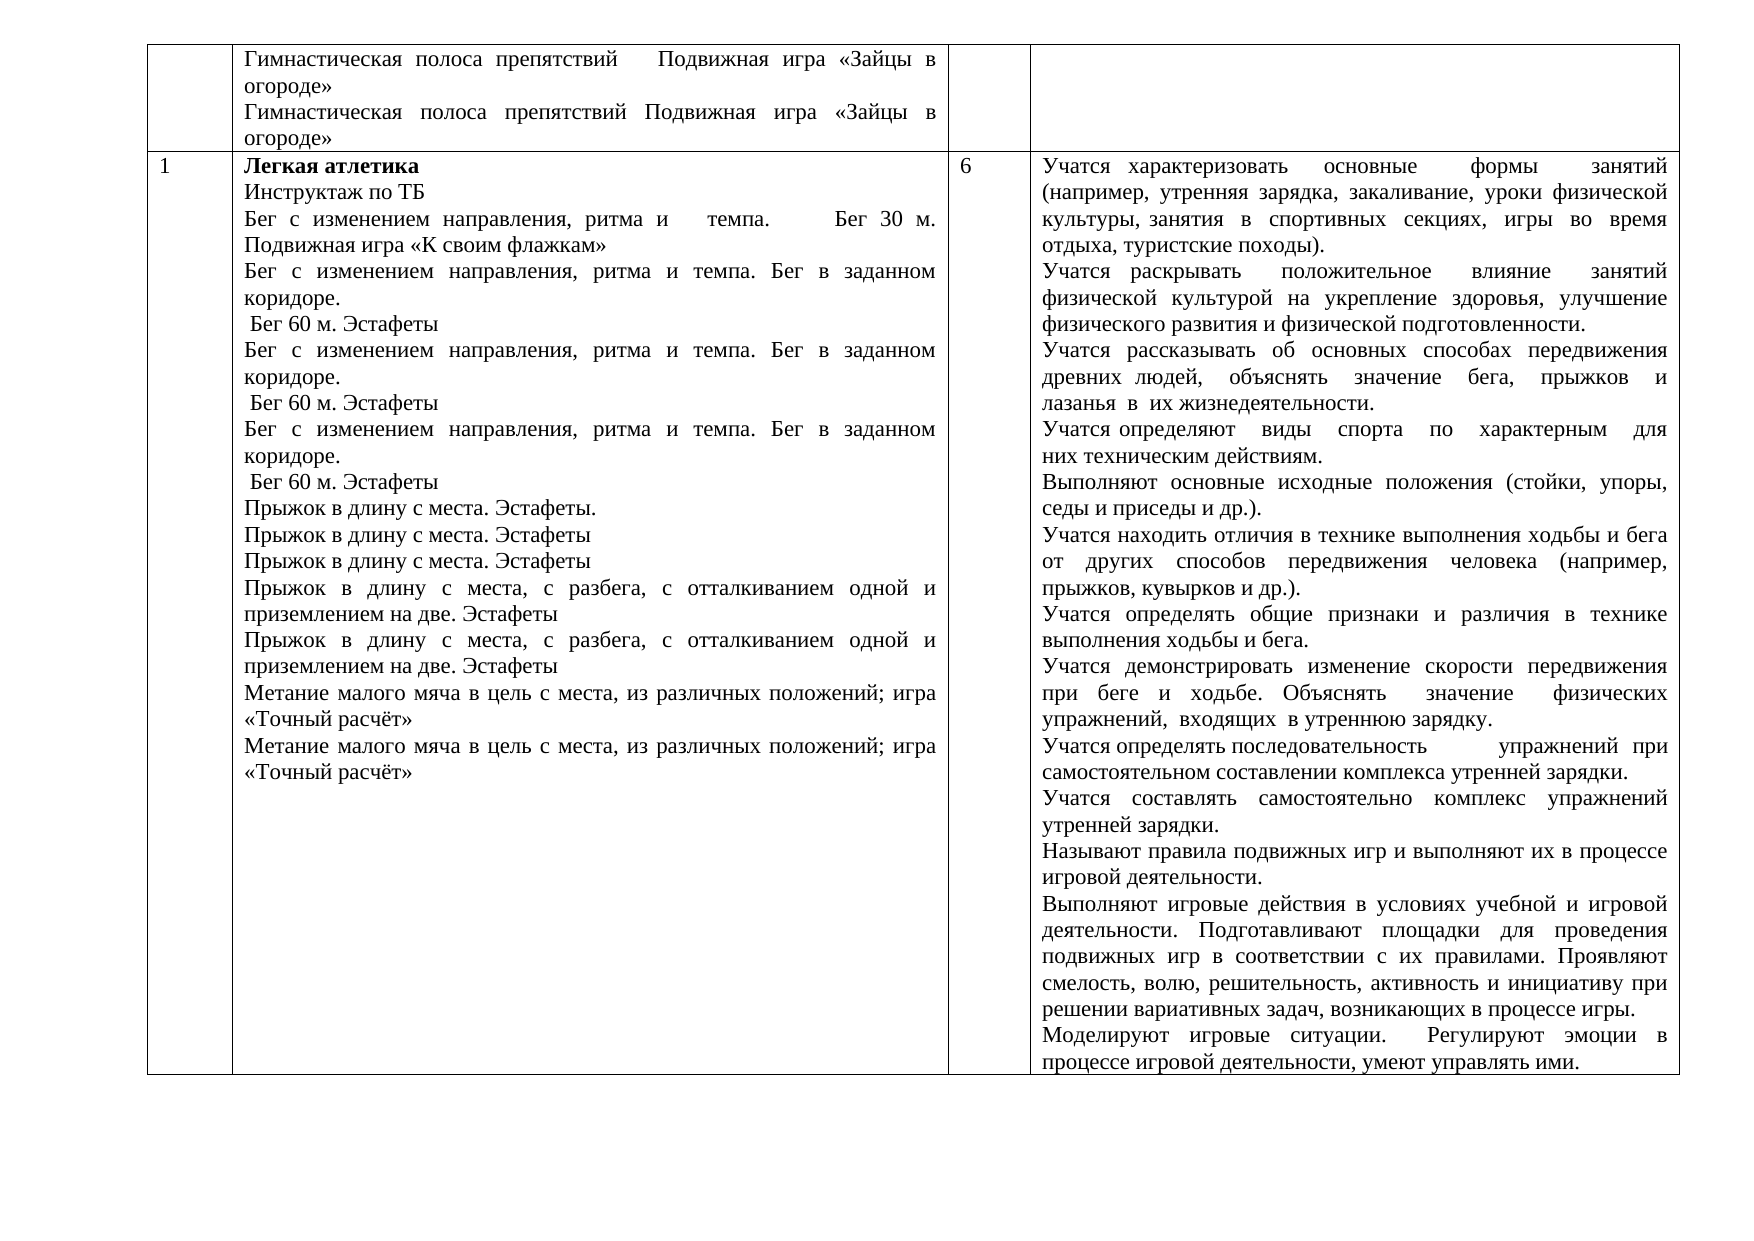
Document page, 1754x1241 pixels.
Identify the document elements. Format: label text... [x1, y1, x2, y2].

table_cell 6 [949, 152, 1030, 1074]
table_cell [233, 152, 948, 1074]
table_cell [1031, 45, 1679, 151]
table_cell 13 [949, 45, 1030, 151]
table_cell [1031, 152, 1679, 1074]
table_cell 1 [148, 152, 232, 1074]
table_cell 1 [148, 45, 232, 151]
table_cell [233, 45, 948, 151]
